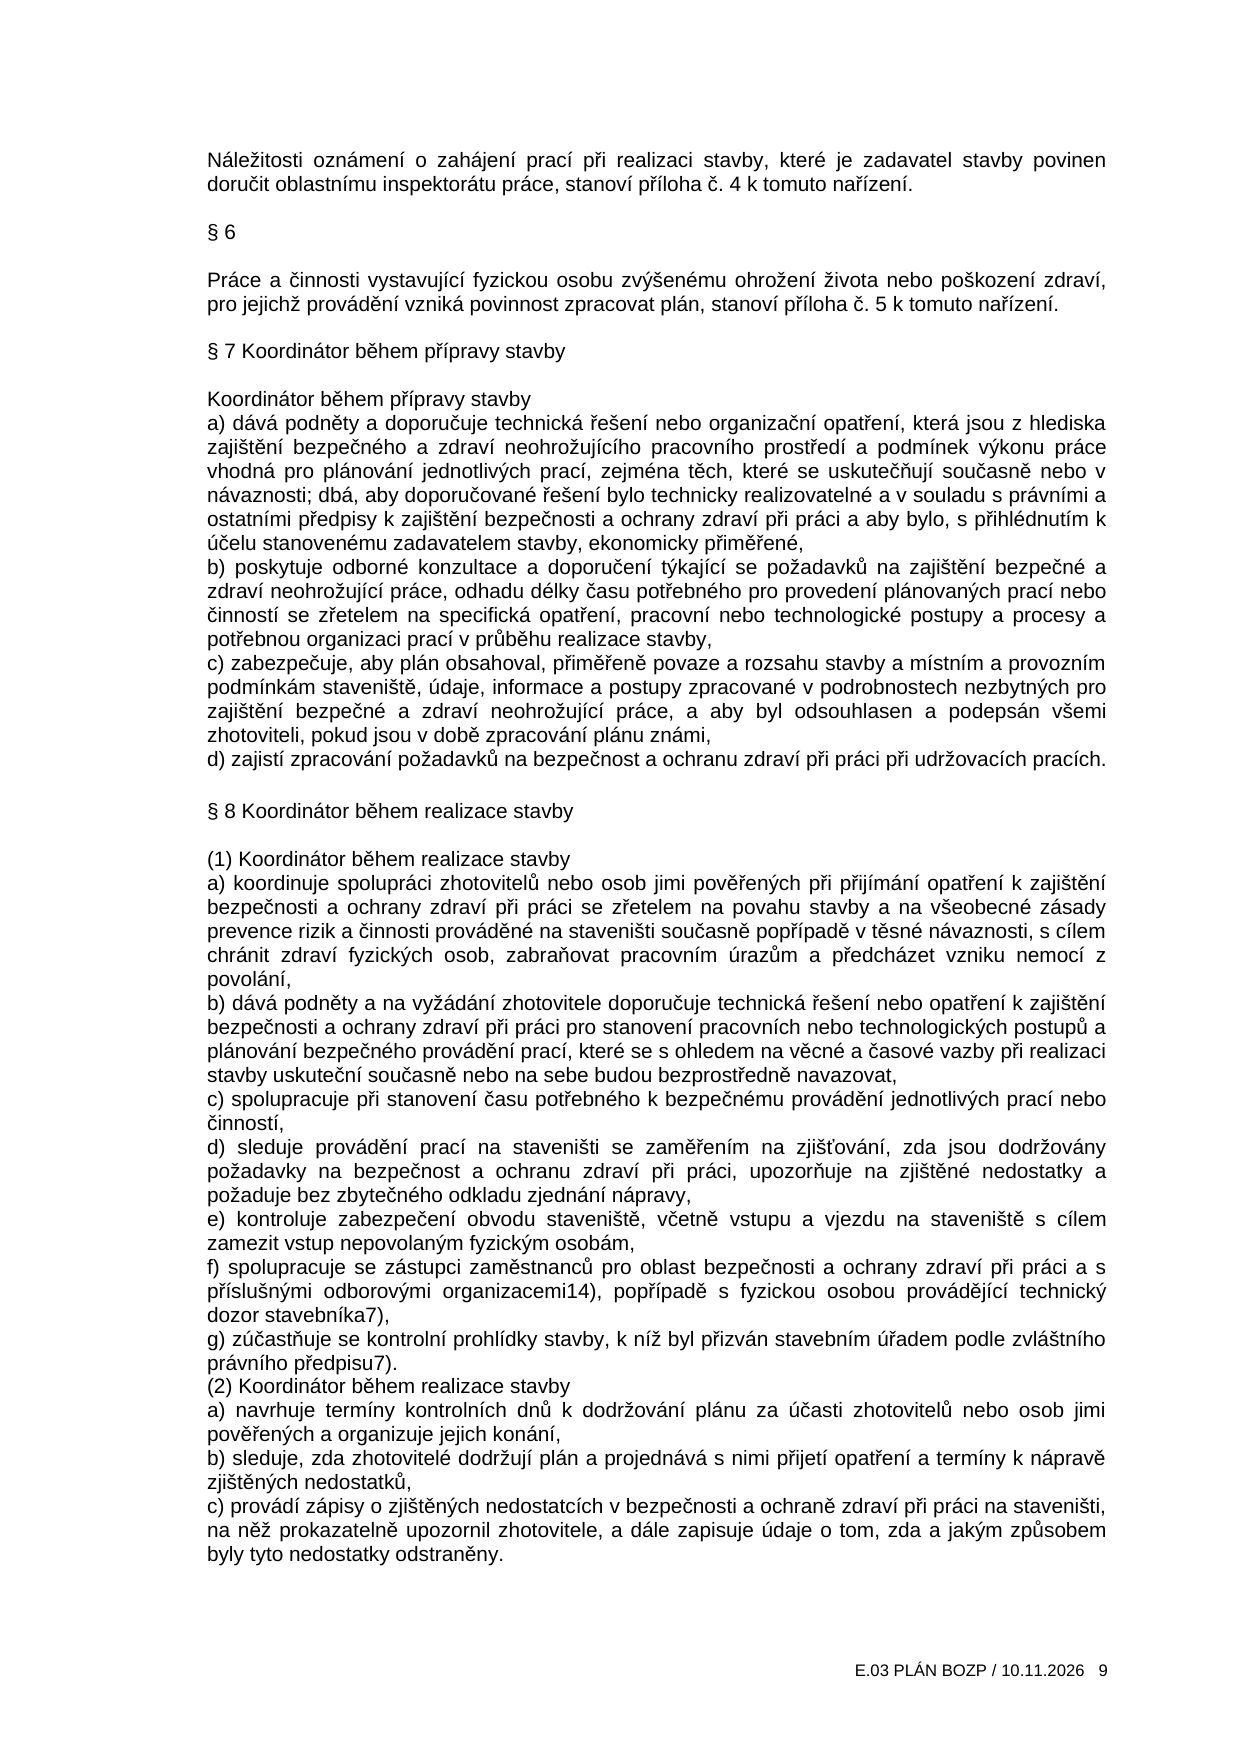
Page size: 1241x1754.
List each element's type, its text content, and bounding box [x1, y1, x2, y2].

text Práce a činnosti vystavující fyzickou osobu zvýšenému ohrožení života nebo poškození zdraví, pro jejichž provádění vzniká povinnost zpracovat plán, stanoví příloha č. 5 k tomuto nařízení. [207, 267, 1107, 315]
text § 6 [207, 219, 1107, 243]
text c) provádí zápisy o zjištěných nedostatcích v bezpečnosti a ochraně zdraví při práci na staveništi, na něž prokazatelně upozornil zhotovitele, a dále zapisuje údaje o tom, zda a jakým způsobem byly tyto nedostatky odstraněny. [207, 1494, 1107, 1566]
text (1) Koordinátor během realizace stavby [207, 847, 1107, 871]
text a) dává podněty a doporučuje technická řešení nebo organizační opatření, která jsou z hlediska zajištění bezpečného a zdraví neohrožujícího pracovního prostředí a podmínek výkonu práce vhodná pro plánování jednotlivých prací, zejména těch, které se uskutečňují současně nebo v návaznosti; dbá, aby doporučované řešení bylo technicky realizovatelné a v souladu s právními a ostatními předpisy k zajištění bezpečnosti a ochrany zdraví při práci a aby bylo, s přihlédnutím k účelu stanovenému zadavatelem stavby, ekonomicky přiměřené, [207, 411, 1107, 555]
text g) zúčastňuje se kontrolní prohlídky stavby, k níž byl přizván stavebním úřadem podle zvláštního právního předpisu7). [207, 1326, 1107, 1374]
text d) sleduje provádění prací na staveništi se zaměřením na zjišťování, zda jsou dodržovány požadavky na bezpečnost a ochranu zdraví při práci, upozorňuje na zjištěné nedostatky a požaduje bez zbytečného odkladu zjednání nápravy, [207, 1135, 1107, 1207]
text b) dává podněty a na vyžádání zhotovitele doporučuje technická řešení nebo opatření k zajištění bezpečnosti a ochrany zdraví při práci pro stanovení pracovních nebo technologických postupů a plánování bezpečného provádění prací, které se s ohledem na věcné a časové vazby při realizaci stavby uskuteční současně nebo na sebe budou bezprostředně navazovat, [207, 991, 1107, 1087]
text c) zabezpečuje, aby plán obsahoval, přiměřeně povaze a rozsahu stavby a místním a provozním podmínkám staveniště, údaje, informace a postupy zpracované v podrobnostech nezbytných pro zajištění bezpečné a zdraví neohrožující práce, a aby byl odsouhlasen a podepsán všemi zhotoviteli, pokud jsou v době zpracování plánu známi, [207, 651, 1107, 747]
text e) kontroluje zabezpečení obvodu staveniště, včetně vstupu a vjezdu na staveniště s cílem zamezit vstup nepovolaným fyzickým osobám, [207, 1207, 1107, 1254]
text § 8 Koordinátor během realizace stavby [207, 799, 1107, 823]
text a) koordinuje spolupráci zhotovitelů nebo osob jimi pověřených při přijímání opatření k zajištění bezpečnosti a ochrany zdraví při práci se zřetelem na povahu stavby a na všeobecné zásady prevence rizik a činnosti prováděné na staveništi současně popřípadě v těsné návaznosti, s cílem chránit zdraví fyzických osob, zabraňovat pracovním úrazům a předcházet vzniku nemocí z povolání, [207, 871, 1107, 991]
text (2) Koordinátor během realizace stavby [207, 1374, 1107, 1398]
text Náležitosti oznámení o zahájení prací při realizaci stavby, které je zadavatel stavby povinen doručit oblastnímu inspektorátu práce, stanoví příloha č. 4 k tomuto nařízení. [207, 148, 1107, 196]
text f) spolupracuje se zástupci zaměstnanců pro oblast bezpečnosti a ochrany zdraví při práci a s příslušnými odborovými organizacemi14), popřípadě s fyzickou osobou provádějící technický dozor stavebníka7), [207, 1254, 1107, 1326]
text b) poskytuje odborné konzultace a doporučení týkající se požadavků na zajištění bezpečné a zdraví neohrožující práce, odhadu délky času potřebného pro provedení plánovaných prací nebo činností se zřetelem na specifická opatření, pracovní nebo technologické postupy a procesy a potřebnou organizaci prací v průběhu realizace stavby, [207, 555, 1107, 651]
text b) sleduje, zda zhotovitelé dodržují plán a projednává s nimi přijetí opatření a termíny k nápravě zjištěných nedostatků, [207, 1446, 1107, 1494]
text c) spolupracuje při stanovení času potřebného k bezpečnému provádění jednotlivých prací nebo činností, [207, 1087, 1107, 1135]
text a) navrhuje termíny kontrolních dnů k dodržování plánu za účasti zhotovitelů nebo osob jimi pověřených a organizuje jejich konání, [207, 1398, 1107, 1446]
text d) zajistí zpracování požadavků na bezpečnost a ochranu zdraví při práci při udržovacích pracích. [207, 747, 1107, 771]
text Koordinátor během přípravy stavby [207, 387, 1107, 411]
text § 7 Koordinátor během přípravy stavby [207, 339, 1107, 363]
